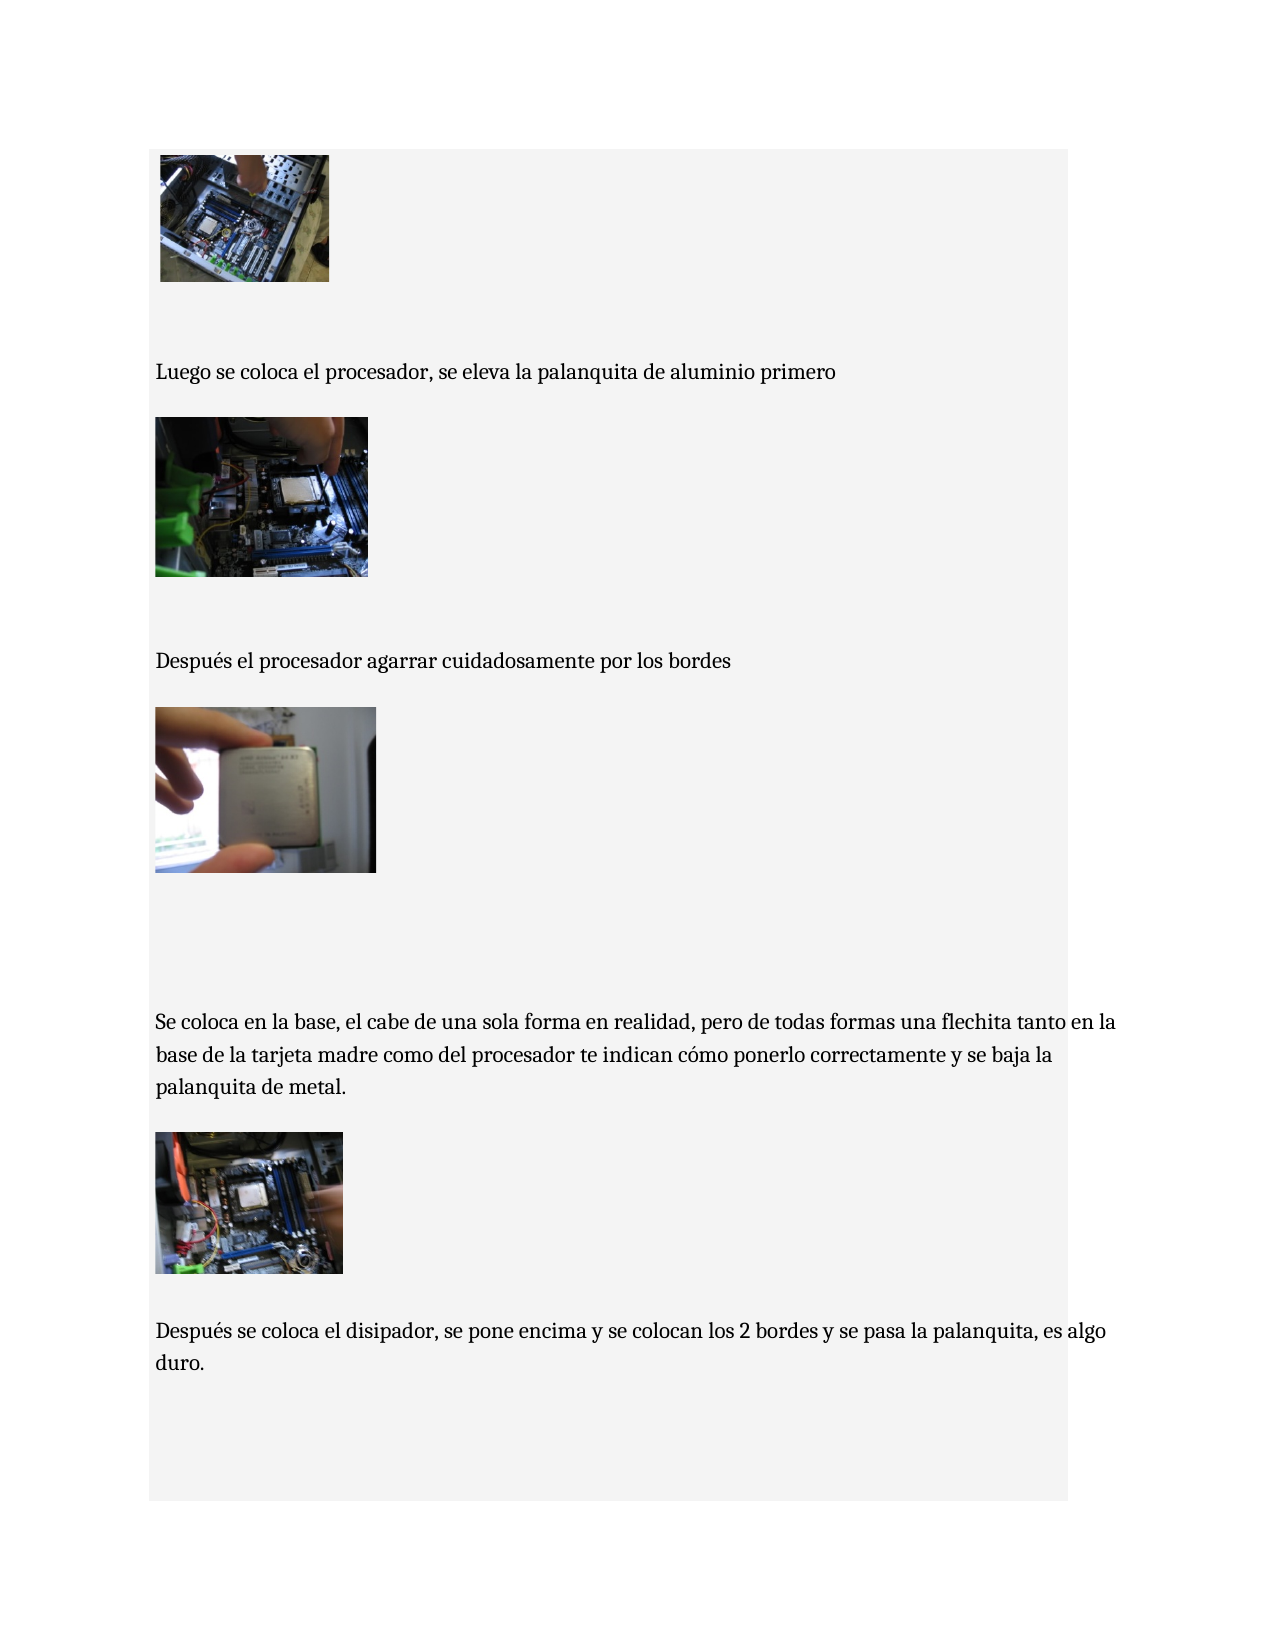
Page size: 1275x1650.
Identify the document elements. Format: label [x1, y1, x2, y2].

picture [155, 417, 368, 577]
picture [155, 1132, 343, 1274]
picture [160, 155, 330, 282]
picture [155, 707, 377, 873]
table_header [149, 149, 1068, 1501]
